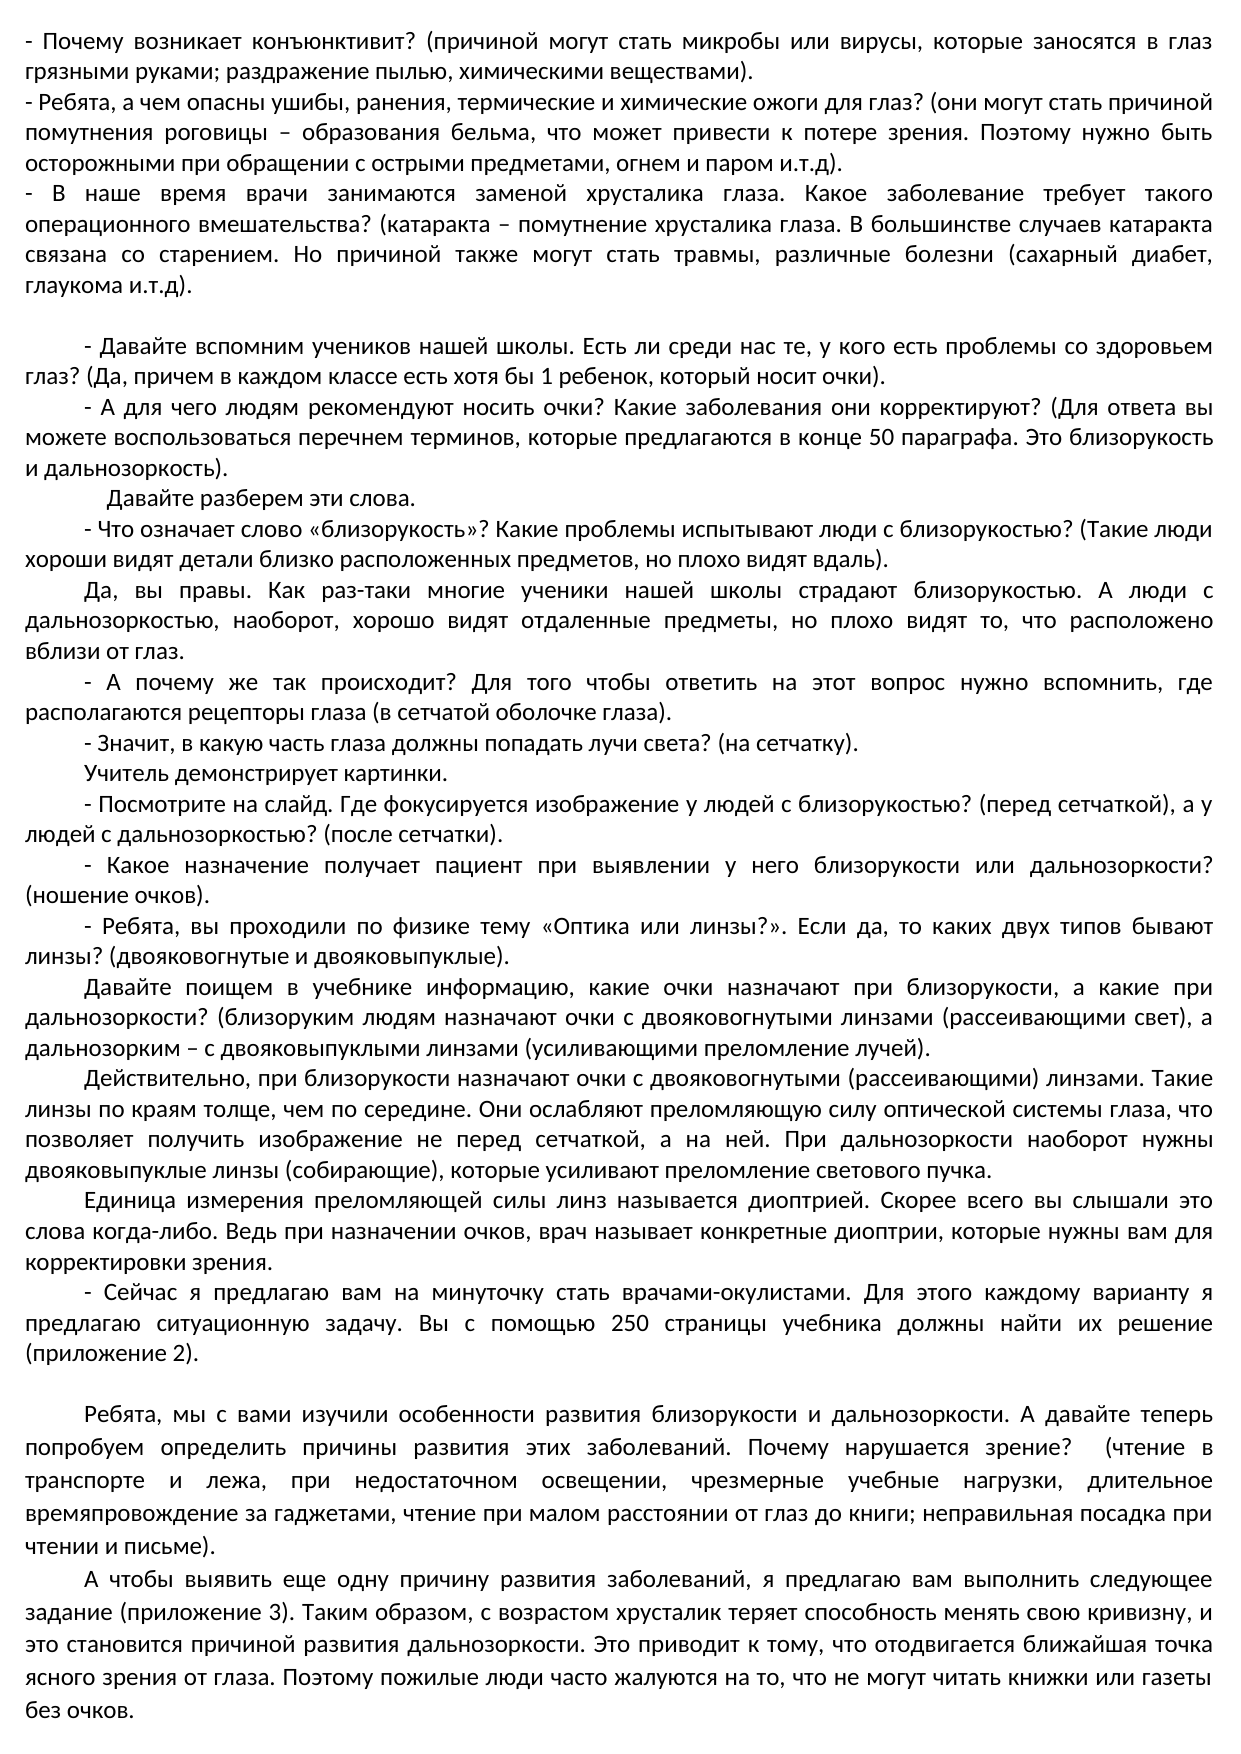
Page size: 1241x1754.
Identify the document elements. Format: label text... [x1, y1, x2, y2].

text Ребята, мы с вами изучили особенности развития близорукости и дальнозоркости. А давайте теперь попробуем определить причины развития этих заболеваний. Почему нарушается зрение? (чтение в транспорте и лежа, при недостаточном освещении, чрезмерные учебные нагрузки, длительное времяпровождение за гаджетами, чтение при малом расстоянии от глаз до книги; неправильная посадка при чтении и письме). [25, 1398, 1215, 1560]
text - А почему же так происходит? Для того чтобы ответить на этот вопрос нужно вспомнить, где располагаются рецепторы глаза (в сетчатой оболочке глаза). [25, 666, 1215, 727]
text - Ребята, а чем опасны ушибы, ранения, термические и химические ожоги для глаз? (они могут стать причиной помутнения роговицы – образования бельма, что может привести к потере зрения. Поэтому нужно быть осторожными при обращении с острыми предметами, огнем и паром и.т.д). [25, 86, 1215, 177]
text - Что означает слово «близорукость»? Какие проблемы испытывают люди с близорукостью? (Такие люди хороши видят детали близко расположенных предметов, но плохо видят вдаль). [25, 513, 1215, 574]
text Единица измерения преломляющей силы линз называется диоптрией. Скорее всего вы слышали это слова когда-либо. Ведь при назначении очков, врач называет конкретные диоптрии, которые нужны вам для корректировки зрения. [25, 1184, 1215, 1276]
text Давайте разберем эти слова. [25, 483, 1215, 513]
text А чтобы выявить еще одну причину развития заболеваний, я предлагаю вам выполнить следующее задание (приложение 3). Таким образом, с возрастом хрусталик теряет способность менять свою кривизну, и это становится причиной развития дальнозоркости. Это приводит к тому, что отодвигается ближайшая точка ясного зрения от глаза. Поэтому пожилые люди часто жалуются на то, что не могут читать книжки или газеты без очков. [25, 1563, 1215, 1725]
text - Сейчас я предлагаю вам на минуточку стать врачами-окулистами. Для этого каждому варианту я предлагаю ситуационную задачу. Вы с помощью 250 страницы учебника должны найти их решение (приложение 2). [25, 1276, 1215, 1368]
text Да, вы правы. Как раз-таки многие ученики нашей школы страдают близорукостью. А люди с дальнозоркостью, наоборот, хорошо видят отдаленные предметы, но плохо видят то, что расположено вблизи от глаз. [25, 574, 1215, 666]
text - Ребята, вы проходили по физике тему «Оптика или линзы?». Если да, то каких двух типов бывают линзы? (двояковогнутые и двояковыпуклые). [25, 910, 1215, 971]
text - В наше время врачи занимаются заменой хрусталика глаза. Какое заболевание требует такого операционного вмешательства? (катаракта – помутнение хрусталика глаза. В большинстве случаев катаракта связана со старением. Но причиной также могут стать травмы, различные болезни (сахарный диабет, глаукома и.т.д). [25, 177, 1215, 299]
text - Значит, в какую часть глаза должны попадать лучи света? (на сетчатку). [25, 727, 1215, 757]
text - Посмотрите на слайд. Где фокусируется изображение у людей с близорукостью? (перед сетчаткой), а у людей с дальнозоркостью? (после сетчатки). [25, 788, 1215, 849]
text Учитель демонстрирует картинки. [25, 757, 1215, 788]
text - Какое назначение получает пациент при выявлении у него близорукости или дальнозоркости? (ношение очков). [25, 849, 1215, 910]
text - Давайте вспомним учеников нашей школы. Есть ли среди нас те, у кого есть проблемы со здоровьем глаз? (Да, причем в каждом классе есть хотя бы 1 ребенок, который носит очки). [25, 330, 1215, 391]
text Давайте поищем в учебнике информацию, какие очки назначают при близорукости, а какие при дальнозоркости? (близоруким людям назначают очки с двояковогнутыми линзами (рассеивающими свет), а дальнозорким – с двояковыпуклыми линзами (усиливающими преломление лучей). [25, 971, 1215, 1062]
text Действительно, при близорукости назначают очки с двояковогнутыми (рассеивающими) линзами. Такие линзы по краям толще, чем по середине. Они ослабляют преломляющую силу оптической системы глаза, что позволяет получить изображение не перед сетчаткой, а на ней. При дальнозоркости наоборот нужны двояковыпуклые линзы (собирающие), которые усиливают преломление светового пучка. [25, 1062, 1215, 1184]
text - Почему возникает конъюнктивит? (причиной могут стать микробы или вирусы, которые заносятся в глаз грязными руками; раздражение пылью, химическими веществами). [25, 25, 1215, 86]
text - А для чего людям рекомендуют носить очки? Какие заболевания они корректируют? (Для ответа вы можете воспользоваться перечнем терминов, которые предлагаются в конце 50 параграфа. Это близорукость и дальнозоркость). [25, 391, 1215, 483]
